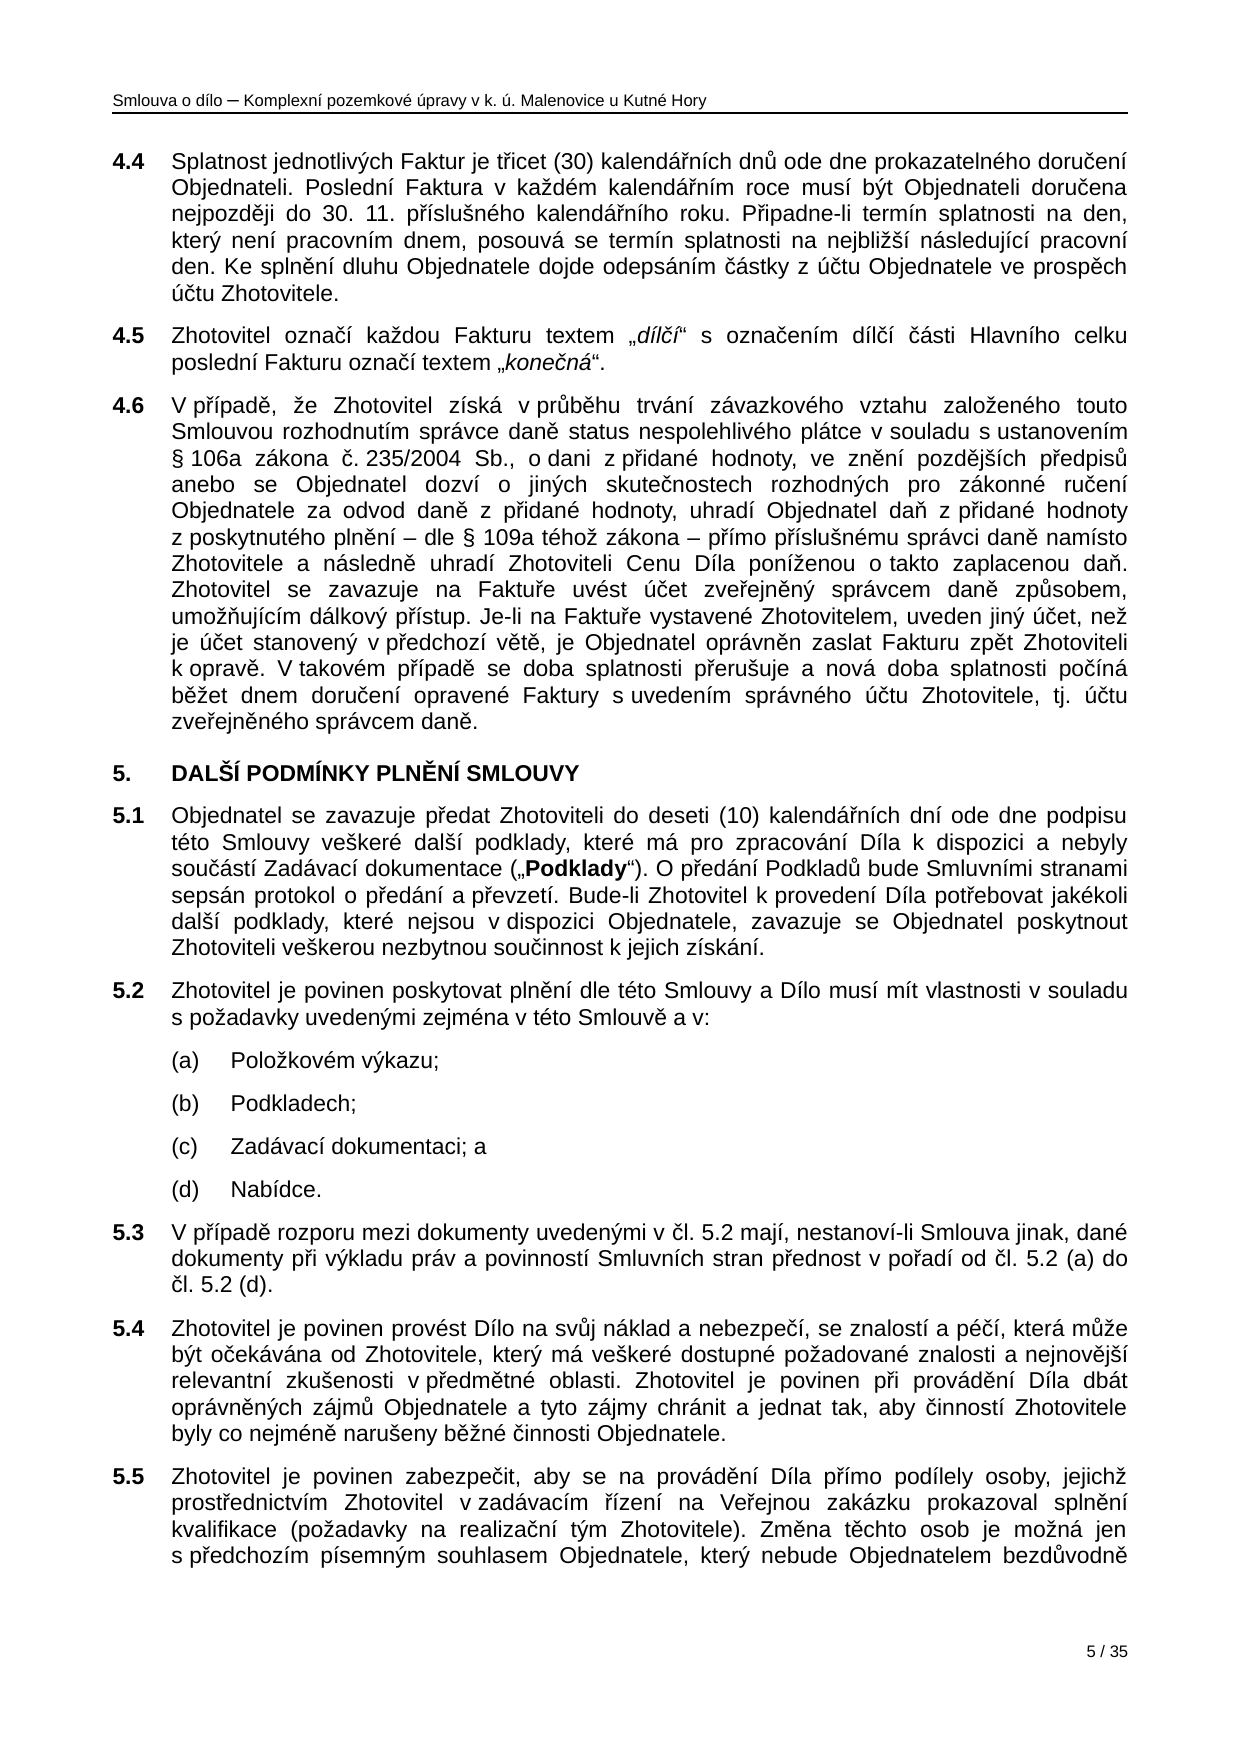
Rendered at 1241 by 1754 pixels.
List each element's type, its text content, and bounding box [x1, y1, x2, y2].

text Zhotovitel je povinen provést Dílo na svůj náklad a nebezpečí, se znalostí a péčí, která může být očekávána od Zhotovitele, který má veškeré dostupné požadované znalosti a nejnovější relevantní zkušenosti v předmětné oblasti. Zhotovitel je povinen při provádění Díla dbát oprávněných zájmů Objednatele a tyto zájmy chránit a jednat tak, aby činností Zhotovitele byly co nejméně narušeny běžné činnosti Objednatele. [112, 1314, 1128, 1446]
text Objednatel se zavazuje předat Zhotoviteli do deseti (10) kalendářních dní ode dne podpisu této Smlouvy veškeré další podklady, které má pro zpracování Díla k dispozici a nebyly součástí Zadávací dokumentace („Podklady“). O předání Podkladů bude Smluvními stranami sepsán protokol o předání a převzetí. Bude-li Zhotovitel k provedení Díla potřebovat jakékoli další podklady, které nejsou v dispozici Objednatele, zavazuje se Objednatel poskytnout Zhotoviteli veškerou nezbytnou součinnost k jejich získání. [112, 802, 1128, 961]
text Další podmínky Plnění smlouvy [112, 759, 1128, 786]
text Splatnost jednotlivých Faktur je třicet (30) kalendářních dnů ode dne prokazatelného doručení Objednateli. Poslední Faktura v každém kalendářním roce musí být Objednateli doručena nejpozději do 30. 11. příslušného kalendářního roku. Připadne-li termín splatnosti na den, který není pracovním dnem, posouvá se termín splatnosti na nejbližší následující pracovní den. Ke splnění dluhu Objednatele dojde odepsáním částky z účtu Objednatele ve prospěch účtu Zhotovitele. [112, 148, 1128, 306]
list Položkovém výkazu; [171, 1047, 1128, 1073]
list Nabídce. [171, 1176, 1128, 1202]
text V případě rozporu mezi dokumenty uvedenými v čl. 5.2 mají, nestanoví-li Smlouva jinak, dané dokumenty při výkladu práv a povinností Smluvních stran přednost v pořadí od čl. 5.2 (a) do čl. 5.2 (d). [112, 1219, 1128, 1298]
list Podkladech; [171, 1090, 1128, 1116]
text V případě, že Zhotovitel získá v průběhu trvání závazkového vztahu založeného touto Smlouvou rozhodnutím správce daně status nespolehlivého plátce v souladu s ustanovením § 106a zákona č. 235/2004 Sb., o dani z přidané hodnoty, ve znění pozdějších předpisů anebo se Objednatel dozví o jiných skutečnostech rozhodných pro zákonné ručení Objednatele za odvod daně z přidané hodnoty, uhradí Objednatel daň z přidané hodnoty z poskytnutého plnění – dle § 109a téhož zákona – přímo příslušnému správci daně namísto Zhotovitele a následně uhradí Zhotoviteli Cenu Díla poníženou o takto zaplacenou daň. Zhotovitel se zavazuje na Faktuře uvést účet zveřejněný správcem daně způsobem, umožňujícím dálkový přístup. Je-li na Faktuře vystavené Zhotovitelem, uveden jiný účet, než je účet stanovený v předchozí větě, je Objednatel oprávněn zaslat Fakturu zpět Zhotoviteli k opravě. V takovém případě se doba splatnosti přerušuje a nová doba splatnosti počíná běžet dnem doručení opravené Faktury s uvedením správného účtu Zhotovitele, tj. účtu zveřejněného správcem daně. [112, 392, 1128, 734]
list Zadávací dokumentaci; a [171, 1133, 1128, 1159]
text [112, 1463, 1128, 1568]
text Zhotovitel označí každou Fakturu textem „dílčí“ s označením dílčí části Hlavního celku poslední Fakturu označí textem „konečná“. [112, 322, 1128, 375]
text Zhotovitel je povinen poskytovat plnění dle této Smlouvy a Dílo musí mít vlastnosti v souladu s požadavky uvedenými zejména v této Smlouvě a v: [112, 977, 1128, 1030]
